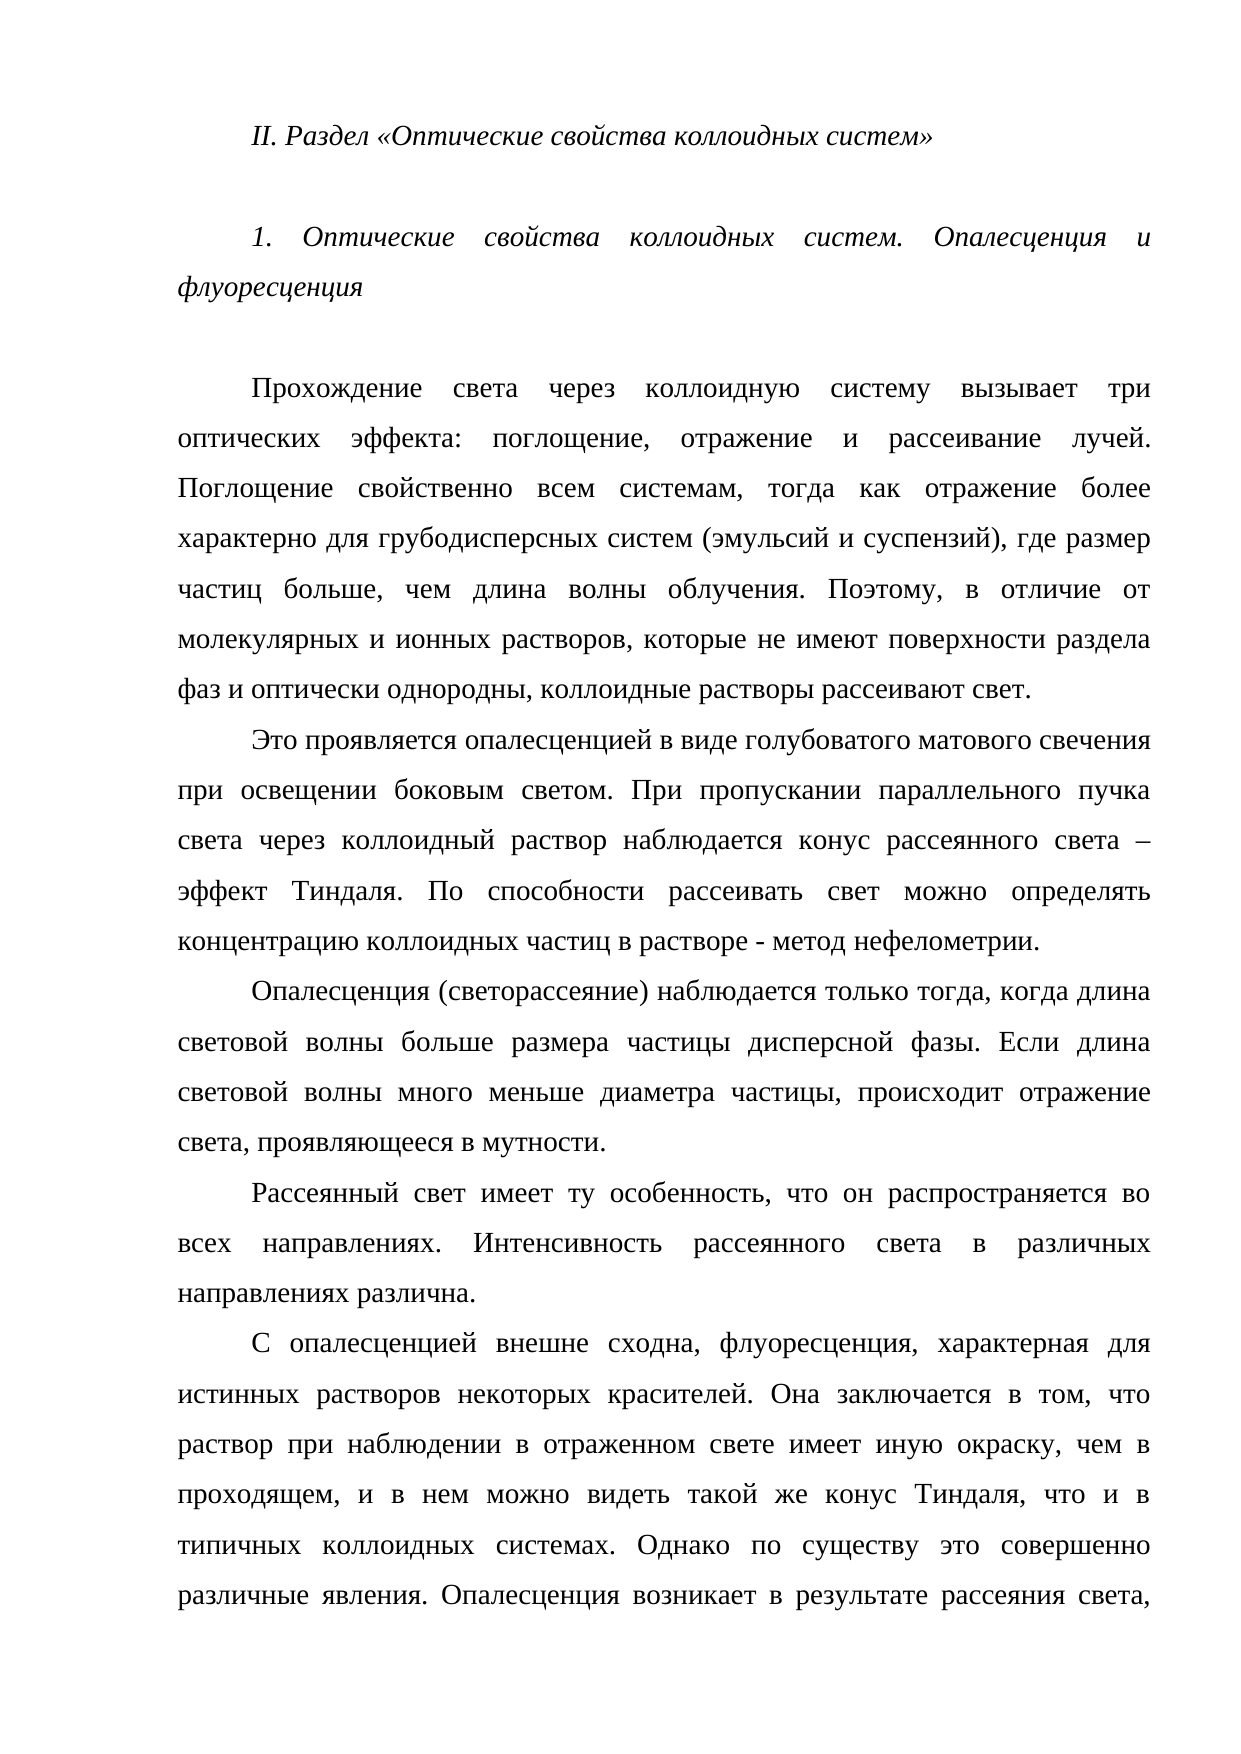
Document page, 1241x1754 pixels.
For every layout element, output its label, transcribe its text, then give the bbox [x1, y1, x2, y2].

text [177, 1326, 1152, 1611]
text Это проявляется опалесценцией в виде голубоватого матового свечения при освещении боковым светом. При пропускании параллельного пучка света через коллоидный раствор наблюдается конус рассеянного света – эффект Тиндаля. По способности рассеивать свет можно определять концентрацию коллоидных частиц в растворе - метод нефелометрии. [177, 722, 1152, 957]
text 1. Оптические свойства коллоидных систем. Опалесценция и флуоресценция [177, 219, 1152, 303]
text II. Раздел «Оптические свойства коллоидных систем» [177, 118, 1152, 152]
text Рассеянный свет имеет ту особенность, что он распространяется во всех направлениях. Интенсивность рассеянного света в различных направлениях различна. [177, 1175, 1152, 1309]
text Опалесценция (светорассеяние) наблюдается только тогда, когда длина световой волны больше размера частицы дисперсной фазы. Если длина световой волны много меньше диаметра частицы, происходит отражение света, проявляющееся в мутности. [177, 973, 1152, 1158]
text Прохождение света через коллоидную систему вызывает три оптических эффекта: поглощение, отражение и рассеивание лучей. Поглощение свойственно всем системам, тогда как отражение более характерно для грубодисперсных систем (эмульсий и суспензий), где размер частиц больше, чем длина волны облучения. Поэтому, в отличие от молекулярных и ионных растворов, которые не имеют поверхности раздела фаз и оптически однородны, коллоидные растворы рассеивают свет. [177, 370, 1152, 705]
